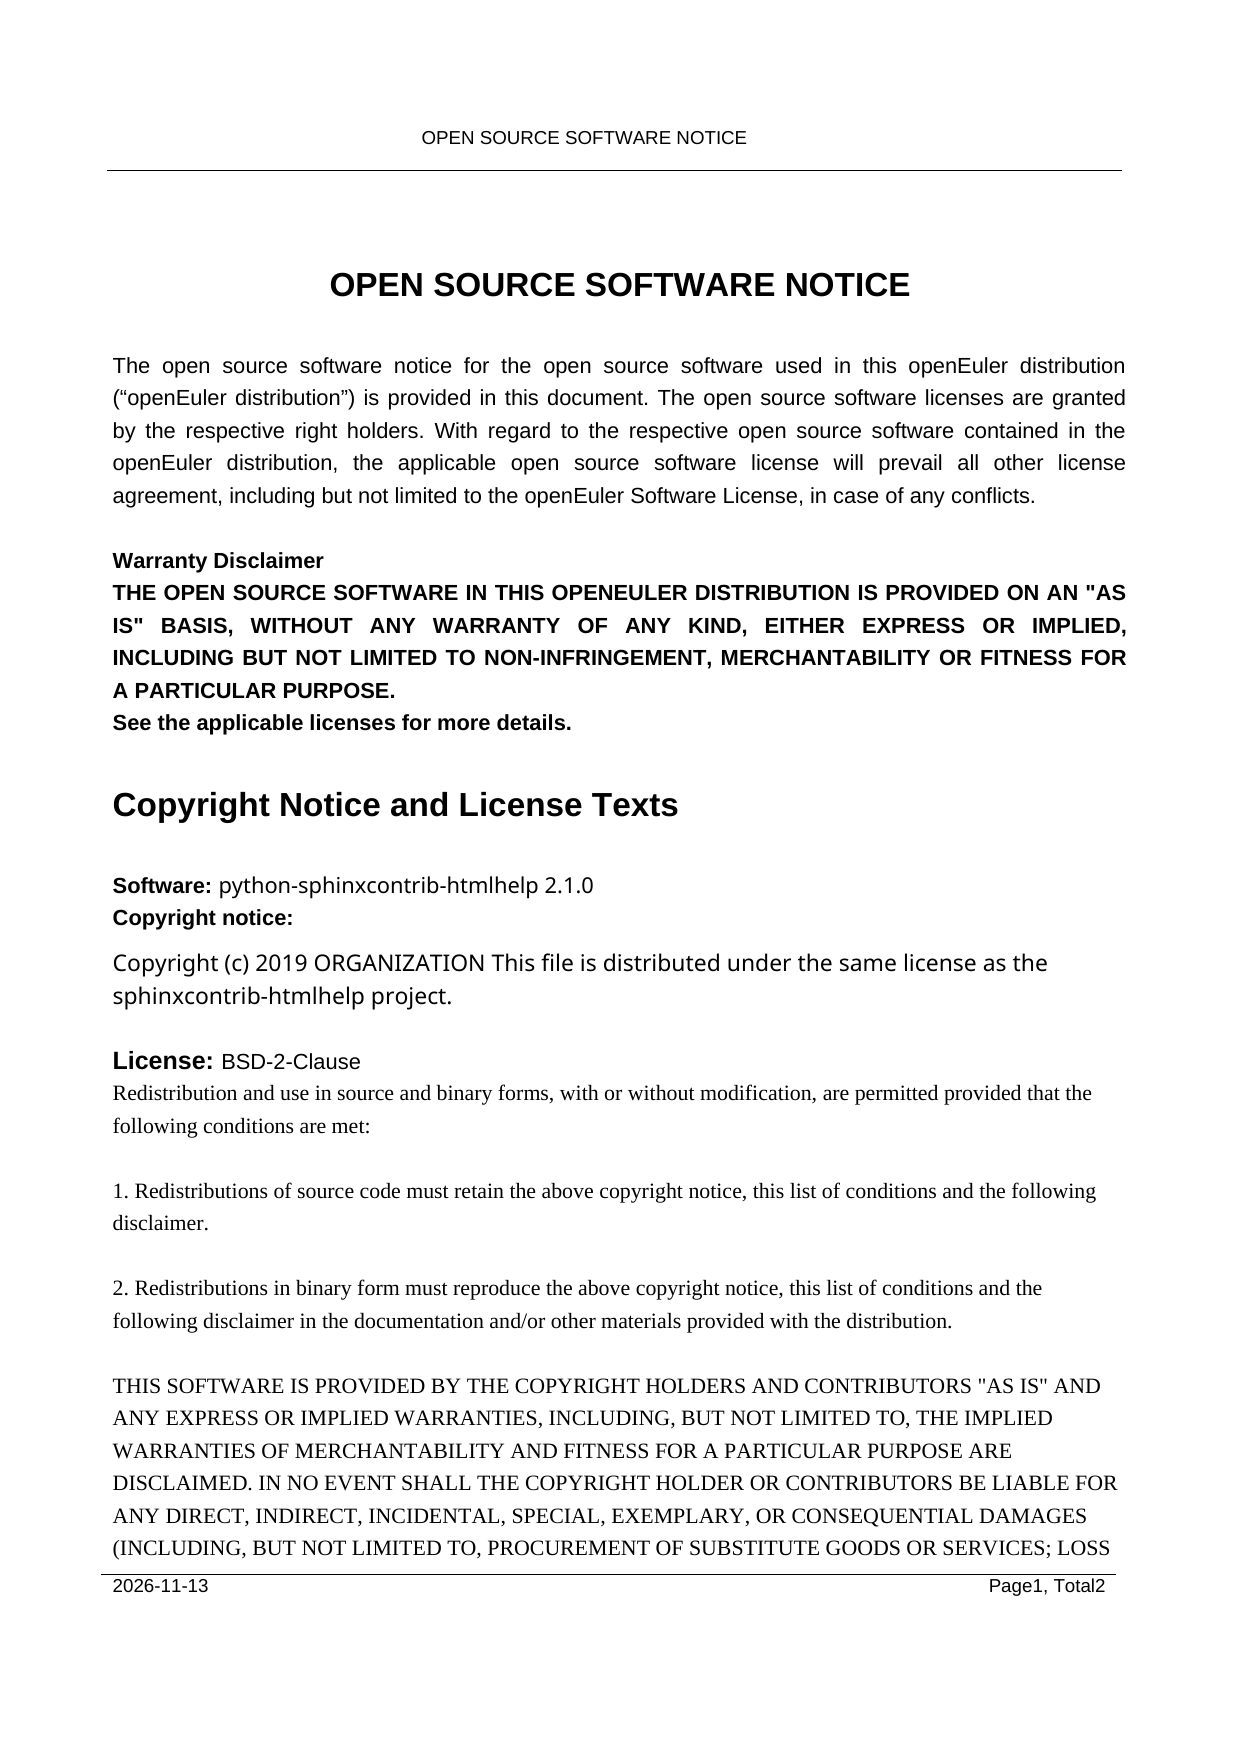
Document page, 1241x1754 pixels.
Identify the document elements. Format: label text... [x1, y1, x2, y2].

title Software: python-sphinxcontrib-htmlhelp 2.1.0 [112, 869, 1128, 901]
text The open source software notice for the open source software used in this openEuler distribution (“openEuler distribution”) is provided in this document. The open source software licenses are granted by the respective right holders. With regard to the respective open source software contained in the openEuler distribution, the applicable open source software license will prevail all other license agreement, including but not limited to the openEuler Software License, in case of any conflicts. [112, 349, 1128, 511]
text Copyright notice: [112, 901, 1128, 934]
text License: BSD-2-Clause [112, 1044, 1128, 1077]
text Copyright Notice and License Texts [112, 771, 1128, 836]
text OPEN SOURCE SOFTWARE NOTICE [112, 251, 1128, 316]
text Warranty Disclaimer [112, 544, 1128, 576]
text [112, 1077, 1128, 1564]
text THE OPEN SOURCE SOFTWARE IN THIS OPENEULER DISTRIBUTION IS PROVIDED ON AN "AS IS" BASIS, WITHOUT ANY WARRANTY OF ANY KIND, EITHER EXPRESS OR IMPLIED, INCLUDING BUT NOT LIMITED TO NON-INFRINGEMENT, MERCHANTABILITY OR FITNESS FOR A PARTICULAR PURPOSE. See the applicable licenses for more details. [112, 576, 1128, 739]
text Copyright (c) 2019 ORGANIZATION This file is distributed under the same license as the sphinxcontrib-htmlhelp project. [112, 947, 1128, 1044]
